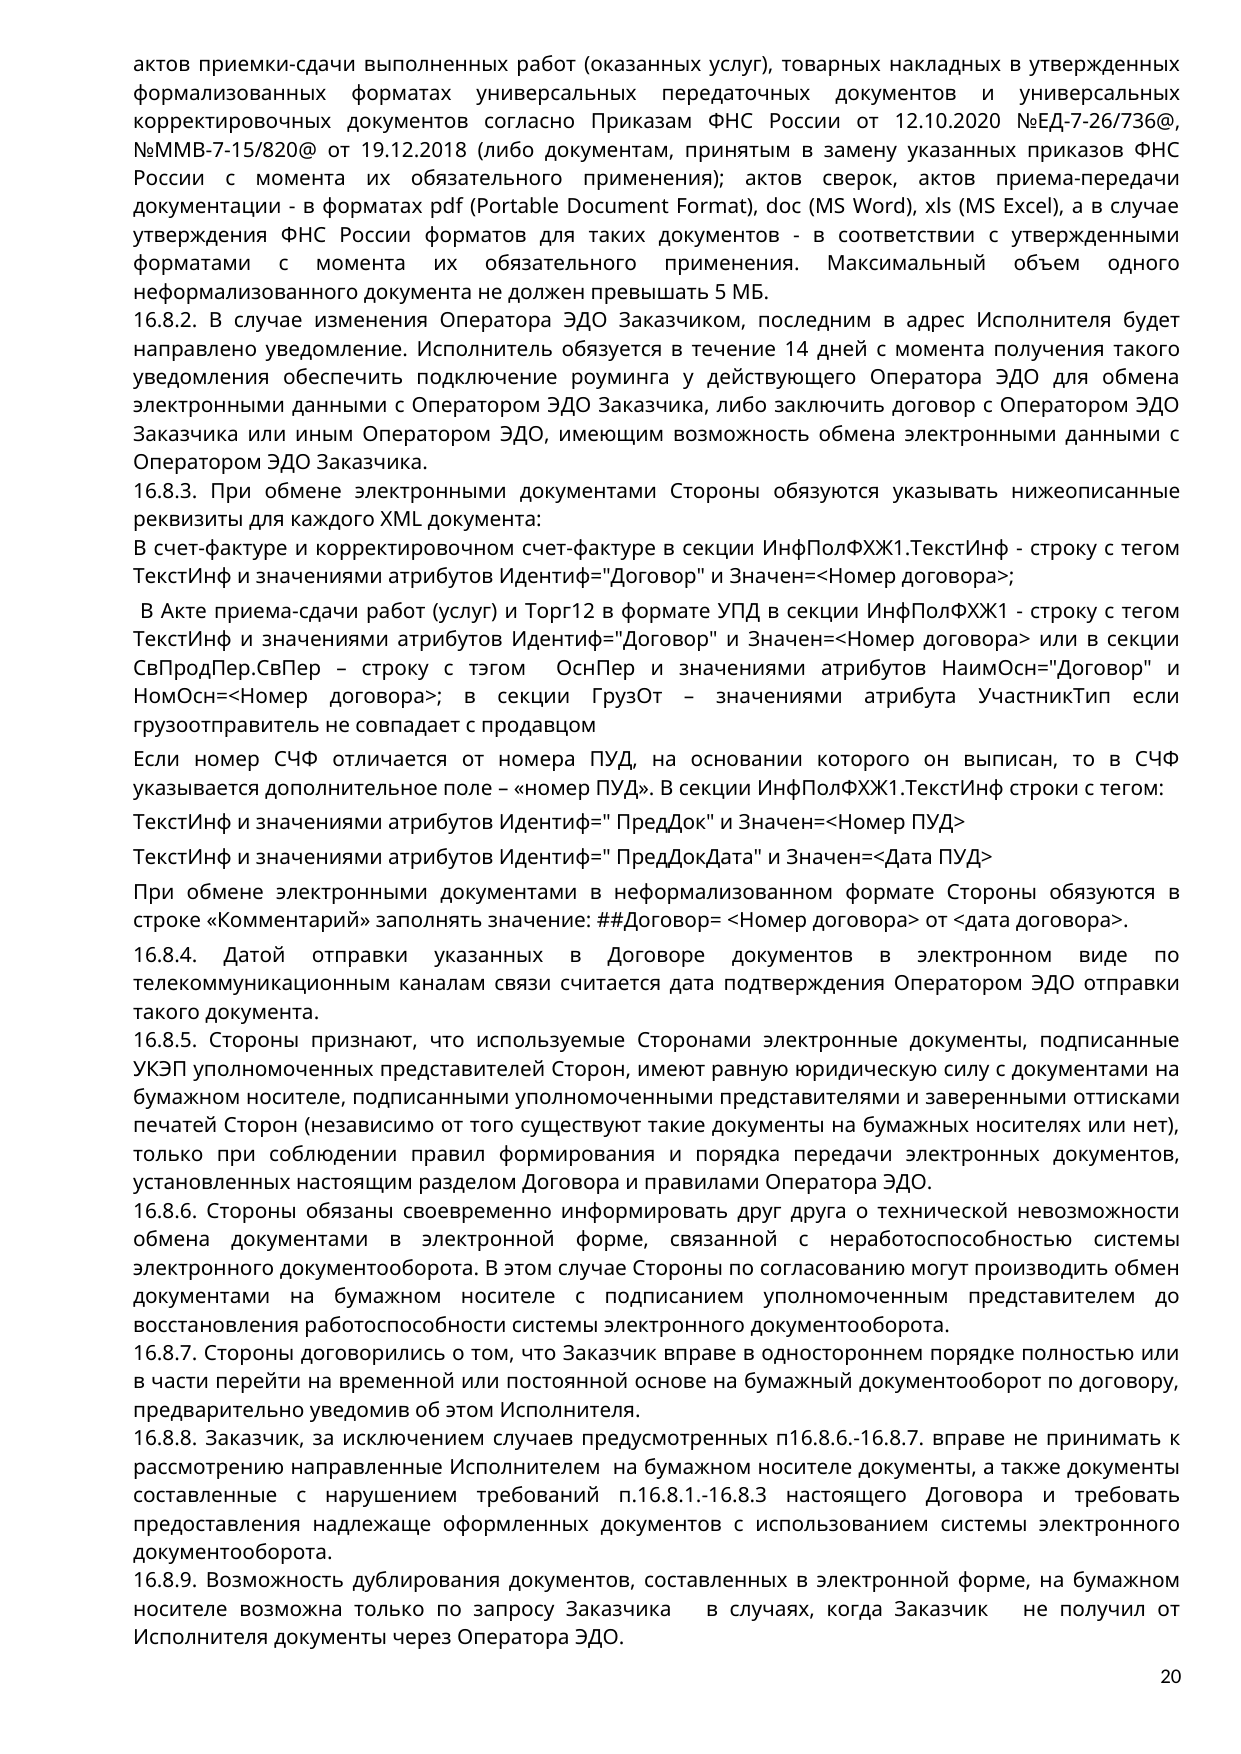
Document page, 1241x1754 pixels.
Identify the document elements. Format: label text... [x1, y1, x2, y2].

text ТекстИнф и значениями атрибутов Идентиф=" ПредДок" и Значен=<Номер ПУД> [133, 807, 1181, 836]
text При обмене электронными документами в неформализованном формате Стороны обязуются в строке «Комментарий» заполнять значение: ##Договор= <Номер договора> от <дата договора>. [133, 877, 1181, 934]
list 16.8.4. Датой отправки указанных в Договоре документов в электронном виде по телекоммуникационным каналам связи считается дата подтверждения Оператором ЭДО отправки такого документа. [133, 940, 1181, 1025]
text В счет-фактуре и корректировочном счет-фактуре в секции ИнфПолФХЖ1.ТекстИнф - строку с тегом ТекстИнф и значениями атрибутов Идентиф="Договор" и Значен=<Номер договора>; [133, 533, 1181, 590]
list 16.8.7. Стороны договорились о том, что Заказчик вправе в одностороннем порядке полностью или в части перейти на временной или постоянной основе на бумажный документооборот по договору, предварительно уведомив об этом Исполнителя. [133, 1338, 1181, 1423]
list 16.8.6. Стороны обязаны своевременно информировать друг друга о технической невозможности обмена документами в электронной форме, связанной с неработоспособностью системы электронного документооборота. В этом случае Стороны по согласованию могут производить обмен документами на бумажном носителе с подписанием уполномоченным представителем до восстановления работоспособности системы электронного документооборота. [133, 1196, 1181, 1338]
text В Акте приема-сдачи работ (услуг) и Торг12 в формате УПД в секции ИнфПолФХЖ1 - строку с тегом ТекстИнф и значениями атрибутов Идентиф="Договор" и Значен=<Номер договора> или в секции СвПродПер.СвПер – строку с тэгом ОснПер и значениями атрибутов НаимОсн="Договор" и НомОсн=<Номер договора>; в секции ГрузОт – значениями атрибута УчастникТип если грузоотправитель не совпадает с продавцом [133, 596, 1181, 738]
text Если номер СЧФ отличается от номера ПУД, на основании которого он выписан, то в СЧФ указывается дополнительное поле – «номер ПУД». В секции ИнфПолФХЖ1.ТекстИнф строки с тегом: [133, 744, 1181, 801]
list 16.8.3. При обмене электронными документами Стороны обязуются указывать нижеописанные реквизиты для каждого XML документа: [133, 476, 1181, 533]
list 16.8.9. Возможность дублирования документов, составленных в электронной форме, на бумажном носителе возможна только по запросу Заказчика в случаях, когда Заказчик не получил от Исполнителя документы через Оператора ЭДО. [133, 1566, 1181, 1651]
text ТекстИнф и значениями атрибутов Идентиф=" ПредДокДата" и Значен=<Дата ПУД> [133, 842, 1181, 871]
list 16.8.8. Заказчик, за исключением случаев предусмотренных п16.8.6.-16.8.7. вправе не принимать к рассмотрению направленные Исполнителем на бумажном носителе документы, а также документы составленные с нарушением требований п.16.8.1.-16.8.3 настоящего Договора и требовать предоставления надлежаще оформленных документов с использованием системы электронного документооборота. [133, 1423, 1181, 1566]
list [133, 49, 1181, 305]
list 16.8.5. Стороны признают, что используемые Сторонами электронные документы, подписанные УКЭП уполномоченных представителей Сторон, имеют равную юридическую силу с документами на бумажном носителе, подписанными уполномоченными представителями и заверенными оттисками печатей Сторон (независимо от того существуют такие документы на бумажных носителях или нет), только при соблюдении правил формирования и порядка передачи электронных документов, установленных настоящим разделом Договора и правилами Оператора ЭДО. [133, 1025, 1181, 1196]
list 16.8.2. В случае изменения Оператора ЭДО Заказчиком, последним в адрес Исполнителя будет направлено уведомление. Исполнитель обязуется в течение 14 дней с момента получения такого уведомления обеспечить подключение роуминга у действующего Оператора ЭДО для обмена электронными данными с Оператором ЭДО Заказчика, либо заключить договор с Оператором ЭДО Заказчика или иным Оператором ЭДО, имеющим возможность обмена электронными данными с Оператором ЭДО Заказчика. [133, 305, 1181, 476]
